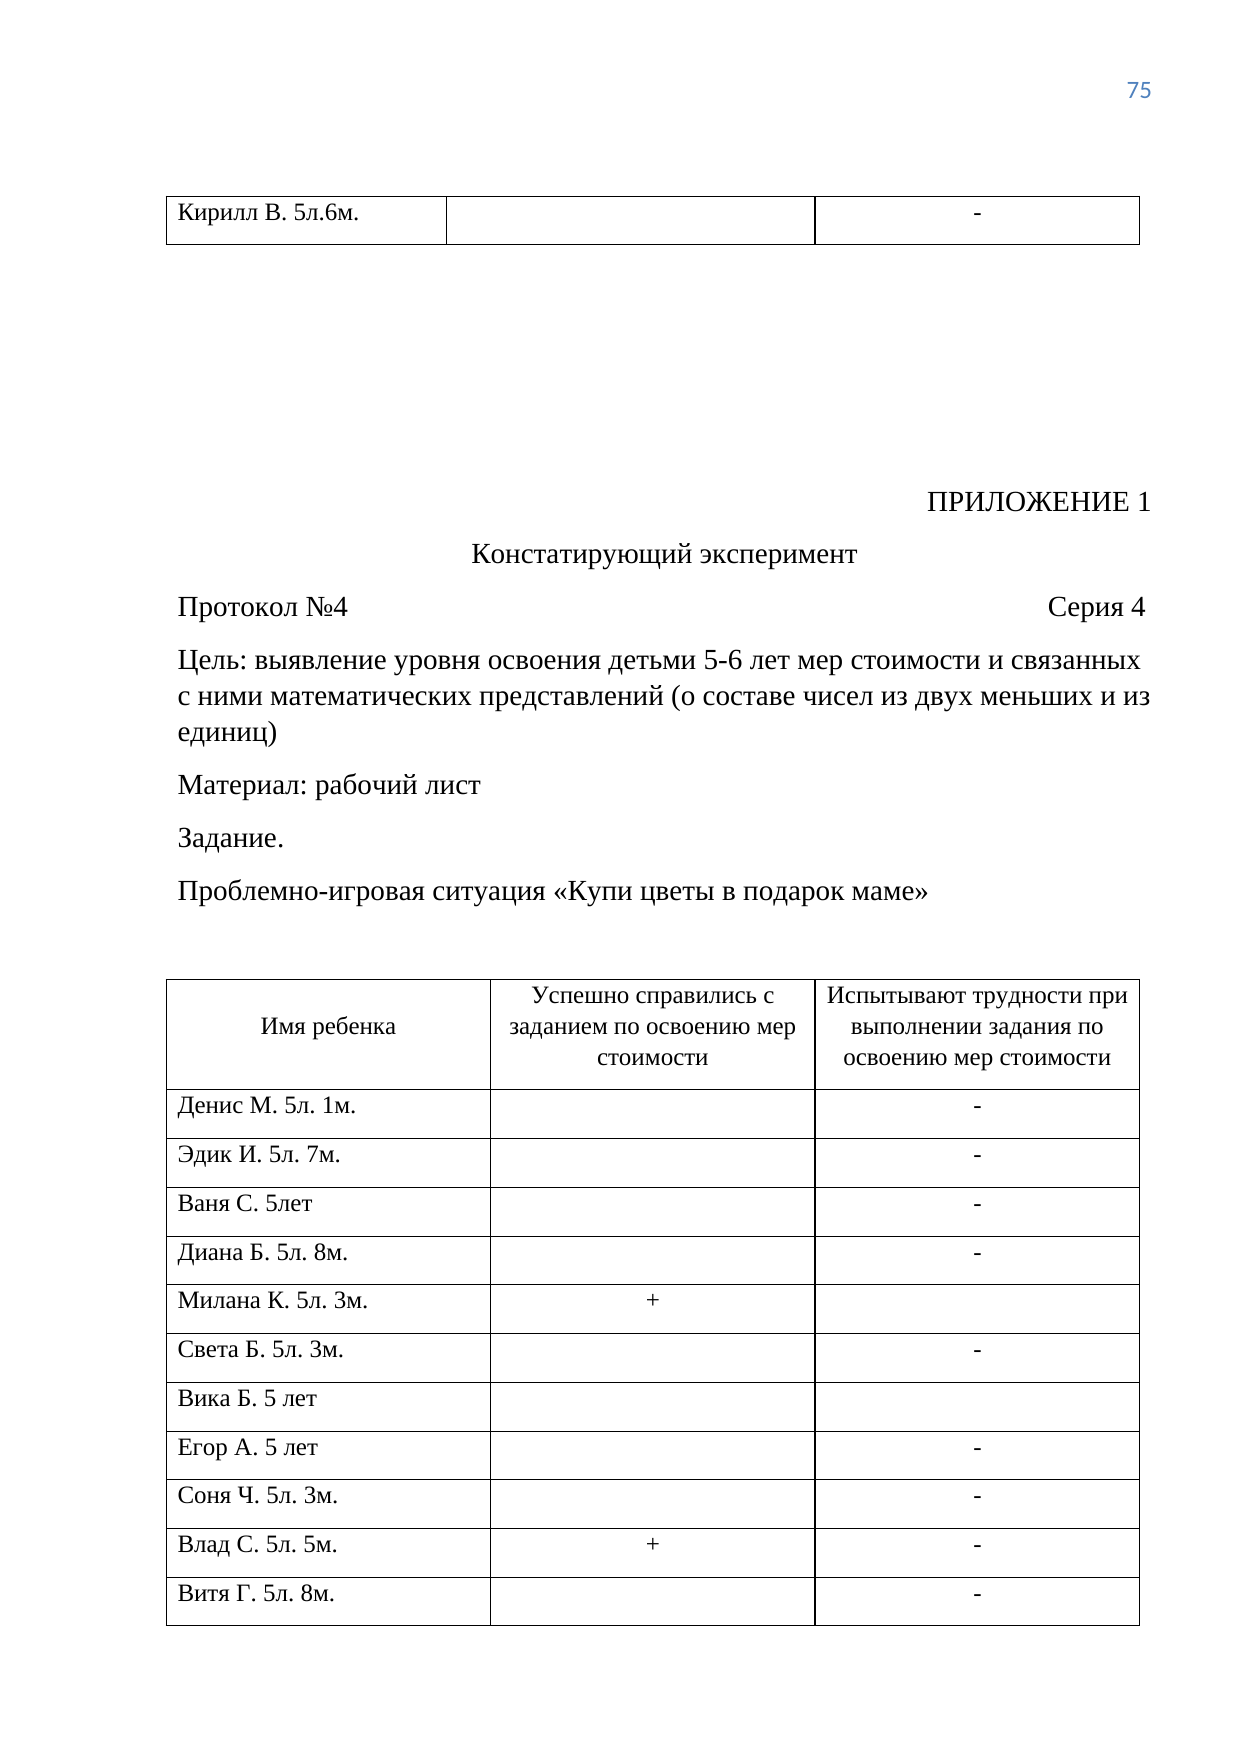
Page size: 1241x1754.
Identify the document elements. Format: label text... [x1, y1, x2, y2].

table_cell [491, 1139, 814, 1187]
table_cell - [816, 1139, 1139, 1187]
table_cell Ваня С. 5лет [167, 1188, 490, 1236]
table_header Имя ребенка [167, 980, 490, 1089]
table_cell Милана К. 5л. 3м. [167, 1285, 490, 1333]
table_cell Витя Г. 5л. 8м. [167, 1578, 490, 1625]
table_cell - [816, 1188, 1139, 1236]
table_cell [491, 1237, 814, 1284]
table_cell Денис М. 5л. 1м. [167, 1090, 490, 1138]
table_cell [491, 1334, 814, 1382]
table_cell [491, 1432, 814, 1479]
table_cell - [816, 1578, 1139, 1625]
table_cell + [491, 1529, 814, 1577]
table_cell - [816, 1529, 1139, 1577]
text ПРИЛОЖЕНИЕ 1 [177, 484, 1152, 517]
text Проблемно-игровая ситуация «Купи цветы в подарок маме» [177, 873, 1152, 907]
text Протокол №4 Серия 4 [177, 589, 1152, 623]
text Констатирующий эксперимент [177, 537, 1152, 570]
table_cell Света Б. 5л. 3м. [167, 1334, 490, 1382]
table_cell - [816, 1480, 1139, 1528]
text Цель: выявление уровня освоения детьми 5-6 лет мер стоимости и связанных с ними математических представлений (о составе чисел из двух меньших и из единиц) [177, 642, 1152, 748]
table_header Испытывают трудности при выполнении задания по освоению мер стоимости [816, 980, 1139, 1089]
table_cell - [816, 197, 1139, 244]
table_cell [816, 1383, 1139, 1431]
table_cell [491, 1383, 814, 1431]
table_cell Вика Б. 5 лет [167, 1383, 490, 1431]
table_cell [491, 1480, 814, 1528]
table_cell Егор А. 5 лет [167, 1432, 490, 1479]
table_cell Влад С. 5л. 5м. [167, 1529, 490, 1577]
table_cell - [816, 1334, 1139, 1382]
table_cell [816, 1285, 1139, 1333]
table_cell Диана Б. 5л. 8м. [167, 1237, 490, 1284]
table_cell - [816, 1432, 1139, 1479]
text Задание. [177, 820, 1152, 854]
table_cell [447, 197, 814, 244]
table_cell Эдик И. 5л. 7м. [167, 1139, 490, 1187]
table_cell [491, 1090, 814, 1138]
table_cell [491, 1578, 814, 1625]
text Материал: рабочий лист [177, 767, 1152, 801]
table_cell - [816, 1237, 1139, 1284]
table_cell + [491, 1285, 814, 1333]
table_cell Кирилл В. 5л.6м. [167, 197, 446, 244]
table_cell [491, 1188, 814, 1236]
table_cell - [816, 1090, 1139, 1138]
table_cell Соня Ч. 5л. 3м. [167, 1480, 490, 1528]
table_header Успешно справились с заданием по освоению мер стоимости [491, 980, 814, 1089]
